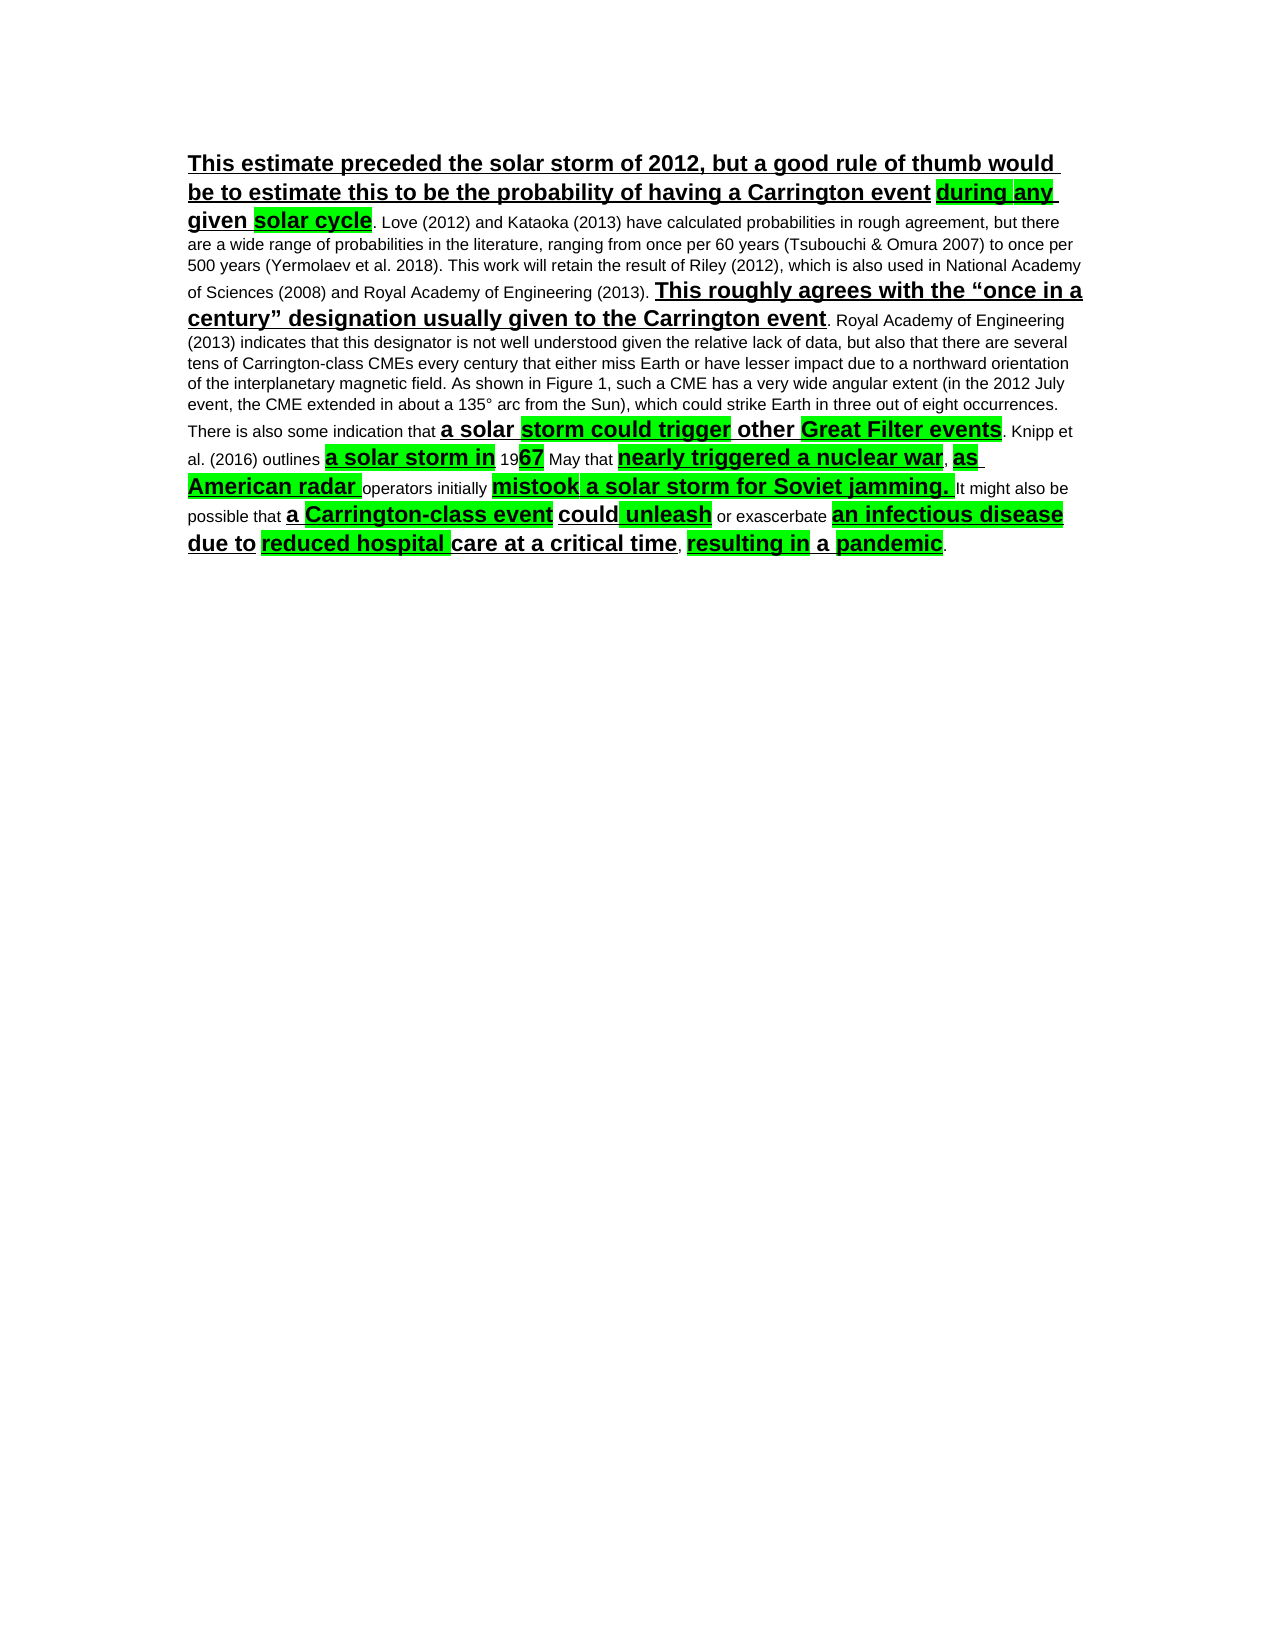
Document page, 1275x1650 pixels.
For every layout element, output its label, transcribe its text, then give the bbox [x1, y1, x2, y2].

text This estimate preceded the solar storm of 2012, but a good rule of thumb would be to estimate this to be the probability of having a Carrington event during any given solar cycle. Love (2012) and Kataoka (2013) have calculated probabilities in rough agreement, but there are a wide range of probabilities in the literature, ranging from once per 60 years (Tsubouchi & Omura 2007) to once per 500 years (Yermolaev et al. 2018). This work will retain the result of Riley (2012), which is also used in National Academy of Sciences (2008) and Royal Academy of Engineering (2013). This roughly agrees with the “once in a century” designation usually given to the Carrington event. Royal Academy of Engineering (2013) indicates that this designator is not well understood given the relative lack of data, but also that there are several tens of Carrington-class CMEs every century that either miss Earth or have lesser impact due to a northward orientation of the interplanetary magnetic ﬁeld. As shown in Figure 1, such a CME has a very wide angular extent (in the 2012 July event, the CME extended in about a 135° arc from the Sun), which could strike Earth in three out of eight occurrences. There is also some indication that a solar storm could trigger other Great Filter events. Knipp et al. (2016) outlines a solar storm in 1967 May that nearly triggered a nuclear war, as American radar operators initially mistook a solar storm for Soviet jamming. It might also be possible that a Carrington-class event could unleash or exascerbate an infectious disease due to reduced hospital care at a critical time, resulting in a pandemic. [187, 150, 1087, 556]
